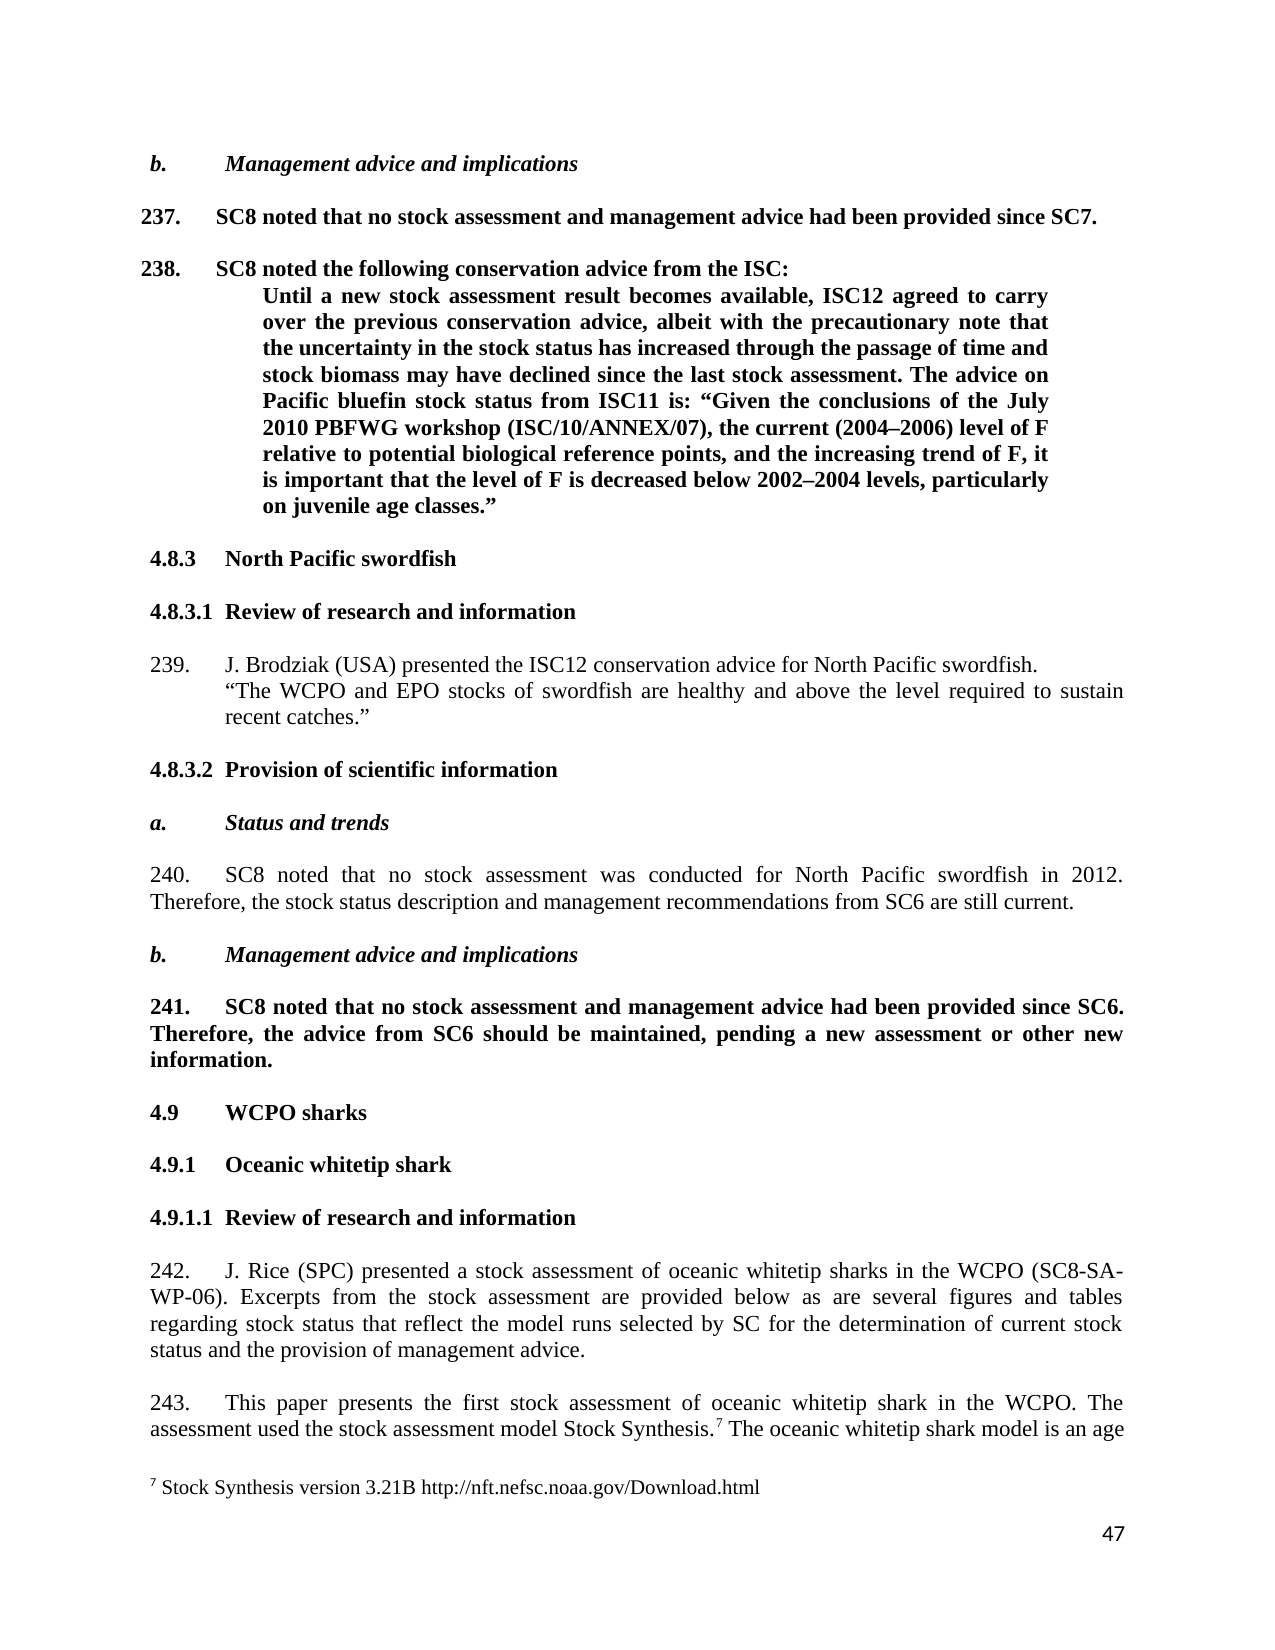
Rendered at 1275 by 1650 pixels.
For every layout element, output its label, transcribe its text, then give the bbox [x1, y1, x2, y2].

list SC8 noted the following conservation advice from the ISC: [141, 255, 1125, 282]
list SC8 noted that no stock assessment and management advice had been provided since SC7. [141, 203, 1125, 229]
text 4.8.3.1 Review of research and information [150, 598, 1125, 624]
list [150, 1389, 1125, 1441]
list J. Rice (SPC) presented a stock assessment of oceanic whitetip sharks in the WCPO (SC8-SA-WP-06). Excerpts from the stock assessment are provided below as are several figures and tables regarding stock status that reflect the model runs selected by SC for the determination of current stock status and the provision of management advice. [150, 1257, 1125, 1362]
text 4.8.3 North Pacific swordfish [150, 545, 1125, 572]
text 4.9.1.1 Review of research and information [150, 1204, 1125, 1231]
list SC8 noted that no stock assessment was conducted for North Pacific swordfish in 2012. Therefore, the stock status description and management recommendations from SC6 are still current. [150, 862, 1125, 914]
list J. Brodziak (USA) presented the ISC12 conservation advice for North Pacific swordfish. [150, 651, 1125, 677]
text “The WCPO and EPO stocks of swordfish are healthy and above the level required to sustain recent catches.” [225, 677, 1125, 730]
text 4.9 WCPO sharks [150, 1099, 1125, 1125]
text b. Management advice and implications [150, 941, 1125, 967]
text Until a new stock assessment result becomes available, ISC12 agreed to carry over the previous conservation advice, albeit with the precautionary note that the uncertainty in the stock status has increased through the passage of time and stock biomass may have declined since the last stock assessment. The advice on Pacific bluefin stock status from ISC11 is: “Given the conclusions of the July 2010 PBFWG workshop (ISC/10/ANNEX/07), the current (2004–2006) level of F relative to potential biological reference points, and the increasing trend of F, it is important that the level of F is decreased below 2002–2004 levels, particularly on juvenile age classes.” [262, 282, 1050, 519]
text a. Status and trends [150, 809, 1125, 835]
list SC8 noted that no stock assessment and management advice had been provided since SC6. Therefore, the advice from SC6 should be maintained, pending a new assessment or other new information. [150, 993, 1125, 1072]
text b. Management advice and implications [150, 150, 1125, 176]
text 4.9.1 Oceanic whitetip shark [150, 1151, 1125, 1178]
text 4.8.3.2 Provision of scientific information [150, 756, 1125, 782]
